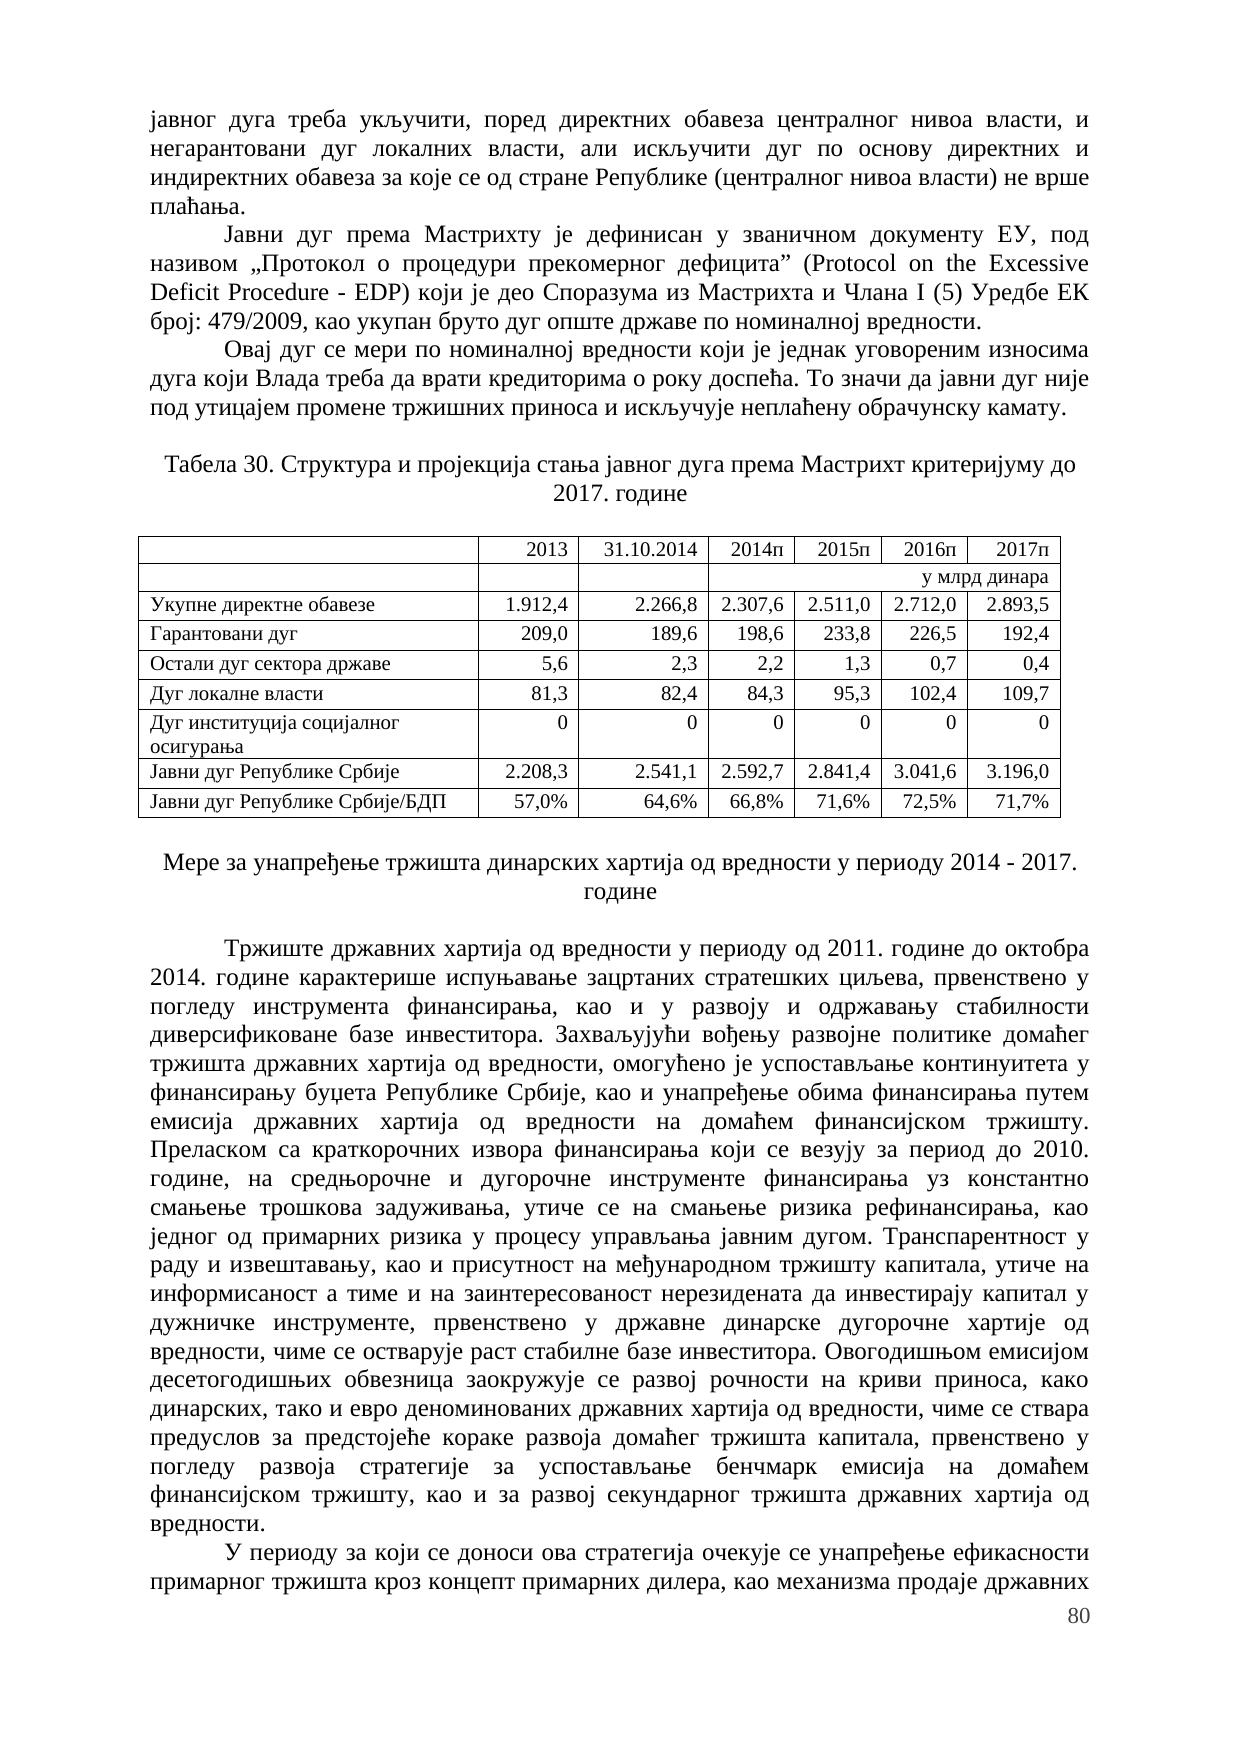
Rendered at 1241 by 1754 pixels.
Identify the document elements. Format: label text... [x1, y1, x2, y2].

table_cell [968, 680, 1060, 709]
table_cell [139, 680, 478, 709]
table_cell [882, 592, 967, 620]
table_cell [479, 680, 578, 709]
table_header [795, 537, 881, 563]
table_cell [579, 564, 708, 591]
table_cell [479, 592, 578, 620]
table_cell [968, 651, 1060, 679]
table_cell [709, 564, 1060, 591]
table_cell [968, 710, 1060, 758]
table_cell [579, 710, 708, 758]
text Табела 30. Структура и пројекција стања јавног дуга према Мастрихт критеријуму до 2017. године [150, 449, 1090, 507]
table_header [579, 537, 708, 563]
text Тржиште државних хартија од вредности у периоду од 2011. године до октобра 2014. године карактерише испуњавање зацртаних стратешких циљева, првенствено у погледу инструмента финансирања, као и у развоју и одржавању стабилности диверсификоване базе инвеститора. Захваљујући вођењу развојне политике домаћег тржишта државних хартија од вредности, омогућено је успостављање континуитета у финансирању буџета Републике Србије, као и унапређење обима финансирања путем емисија државних хартија од вредности на домаћем финансијском тржишту. Преласком са краткорочних извора финансирања који се везују за период до 2010. године, на средњорочне и дугорочне инструменте финансирања уз константно смањење трошкова задуживања, утиче се на смањење ризика рефинансирања, као једног од примарних ризика у процесу управљања јавним дугом. Транспарентност у раду и извештавању, као и присутност на међународном тржишту капитала, утиче на информисаност а тиме и на заинтересованост нерезидената да инвестирају капитал у дужничке инструменте, првенствено у државне динарске дугорочне хартије од вредности, чиме се остварује раст стабилне базе инвеститора. Овогодишњом емисијом десетогодишњих обвезница заокружује се развој рочности на криви приноса, како динарских, тако и евро деноминованих државних хартија од вредности, чиме се ствара предуслов за предстојеће кораке развоја домаћег тржишта капитала, првенствено у погледу развоја стратегије за успостављање бенчмарк емисија на домаћем финансијском тржишту, као и за развој секундарног тржишта државних хартија од вредности. [150, 933, 1090, 1537]
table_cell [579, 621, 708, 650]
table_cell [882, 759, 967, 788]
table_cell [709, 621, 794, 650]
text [150, 104, 1090, 219]
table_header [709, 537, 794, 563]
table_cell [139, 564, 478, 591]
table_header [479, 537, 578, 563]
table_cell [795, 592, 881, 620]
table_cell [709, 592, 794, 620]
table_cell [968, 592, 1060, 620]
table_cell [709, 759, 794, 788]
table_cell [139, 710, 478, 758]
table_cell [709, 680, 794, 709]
text Овај дуг се мери по номиналној вредности који је једнак уговореним износима дуга који Влада треба да врати кредиторима о року доспећа. То значи да јавни дуг није под утицајем промене тржишних приноса и искључује неплаћену обрачунску камату. [150, 334, 1090, 421]
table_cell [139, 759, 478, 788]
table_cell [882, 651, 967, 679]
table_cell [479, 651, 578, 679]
text Јавни дуг према Мастрихту је дефинисан у званичном документу ЕУ, под називом „Протокол о процедури прекомерног дефицита” (Protocol on the Excessive Deficit Procedure - EDP) који је део Споразума из Мастрихта и Члана I (5) Уредбе ЕК број: 479/2009, као укупан бруто дуг опште државе по номиналној вредности. [150, 219, 1090, 334]
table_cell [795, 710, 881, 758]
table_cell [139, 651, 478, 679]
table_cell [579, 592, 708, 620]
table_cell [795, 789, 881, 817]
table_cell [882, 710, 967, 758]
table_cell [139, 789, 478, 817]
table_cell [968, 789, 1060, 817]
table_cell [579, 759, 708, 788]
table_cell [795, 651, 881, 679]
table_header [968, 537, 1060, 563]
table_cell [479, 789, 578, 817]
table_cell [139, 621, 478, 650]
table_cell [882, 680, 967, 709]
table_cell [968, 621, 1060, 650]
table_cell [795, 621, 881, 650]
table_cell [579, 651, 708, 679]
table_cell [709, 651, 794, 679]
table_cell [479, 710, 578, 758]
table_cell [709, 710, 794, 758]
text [150, 1537, 1090, 1594]
text Мере за унапређење тржишта динарских хартија од вредности у периоду 2014 - 2017. године [150, 847, 1090, 904]
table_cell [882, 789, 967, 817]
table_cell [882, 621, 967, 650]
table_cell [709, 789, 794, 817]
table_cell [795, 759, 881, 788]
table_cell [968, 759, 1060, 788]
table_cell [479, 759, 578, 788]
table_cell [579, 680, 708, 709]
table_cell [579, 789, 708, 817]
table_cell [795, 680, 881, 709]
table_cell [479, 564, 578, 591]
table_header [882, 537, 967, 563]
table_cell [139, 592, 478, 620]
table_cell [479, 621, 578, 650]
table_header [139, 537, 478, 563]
